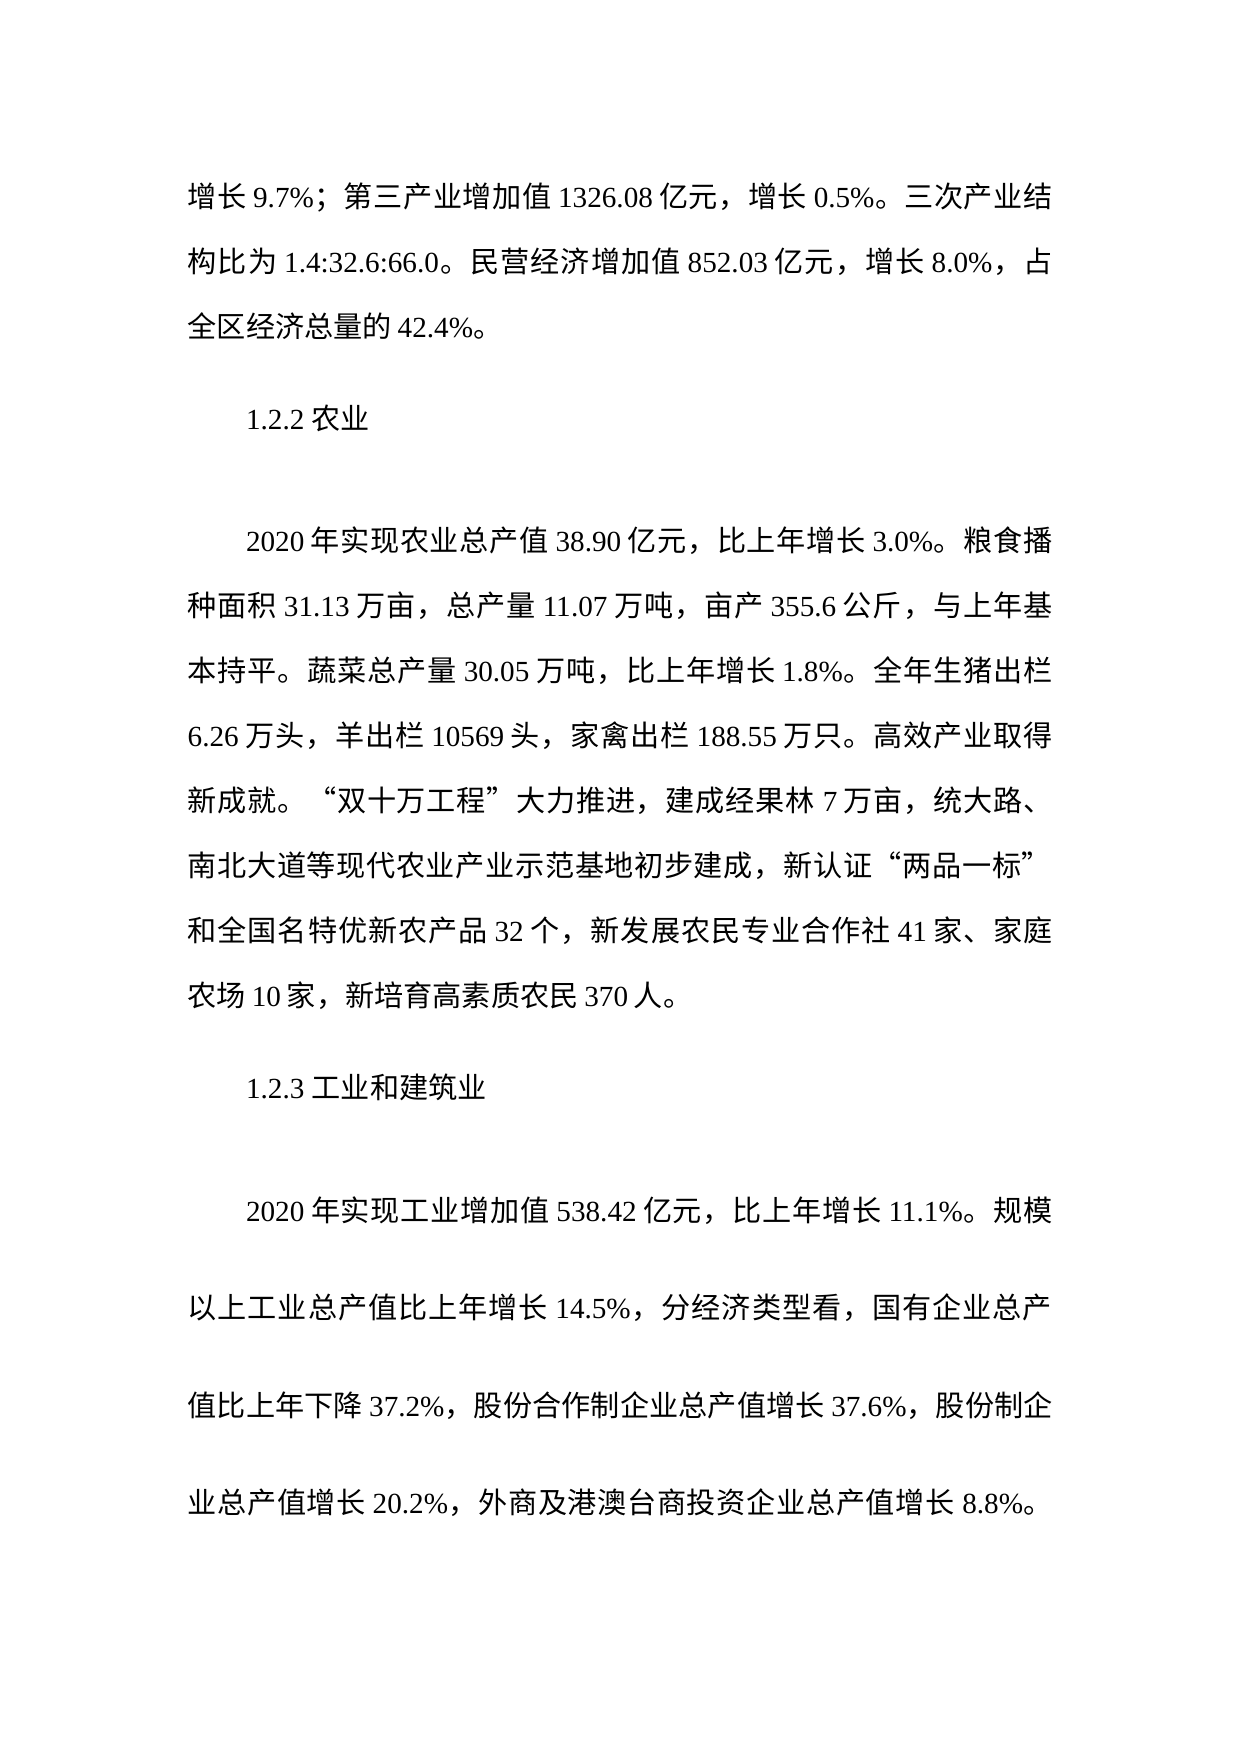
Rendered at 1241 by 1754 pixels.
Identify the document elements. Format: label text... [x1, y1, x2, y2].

text 2020年实现农业总产值38.90亿元，比上年增长3.0%。粮食播种面积31.13万亩，总产量11.07万吨，亩产355.6公斤，与上年基本持平。蔬菜总产量30.05万吨，比上年增长1.8%。全年生猪出栏6.26万头，羊出栏10569头，家禽出栏188.55万只。高效产业取得新成就。“双十万工程”大力推进，建成经果林7万亩，统大路、南北大道等现代农业产业示范基地初步建成，新认证“两品一标”和全国名特优新农产品32个，新发展农民专业合作社41家、家庭农场10家，新培育高素质农民370人。 [187, 507, 1053, 1027]
text 1.2.2 农业 [187, 384, 1053, 449]
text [187, 162, 1053, 357]
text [187, 1176, 1053, 1534]
text 1.2.3 工业和建筑业 [187, 1054, 1053, 1119]
